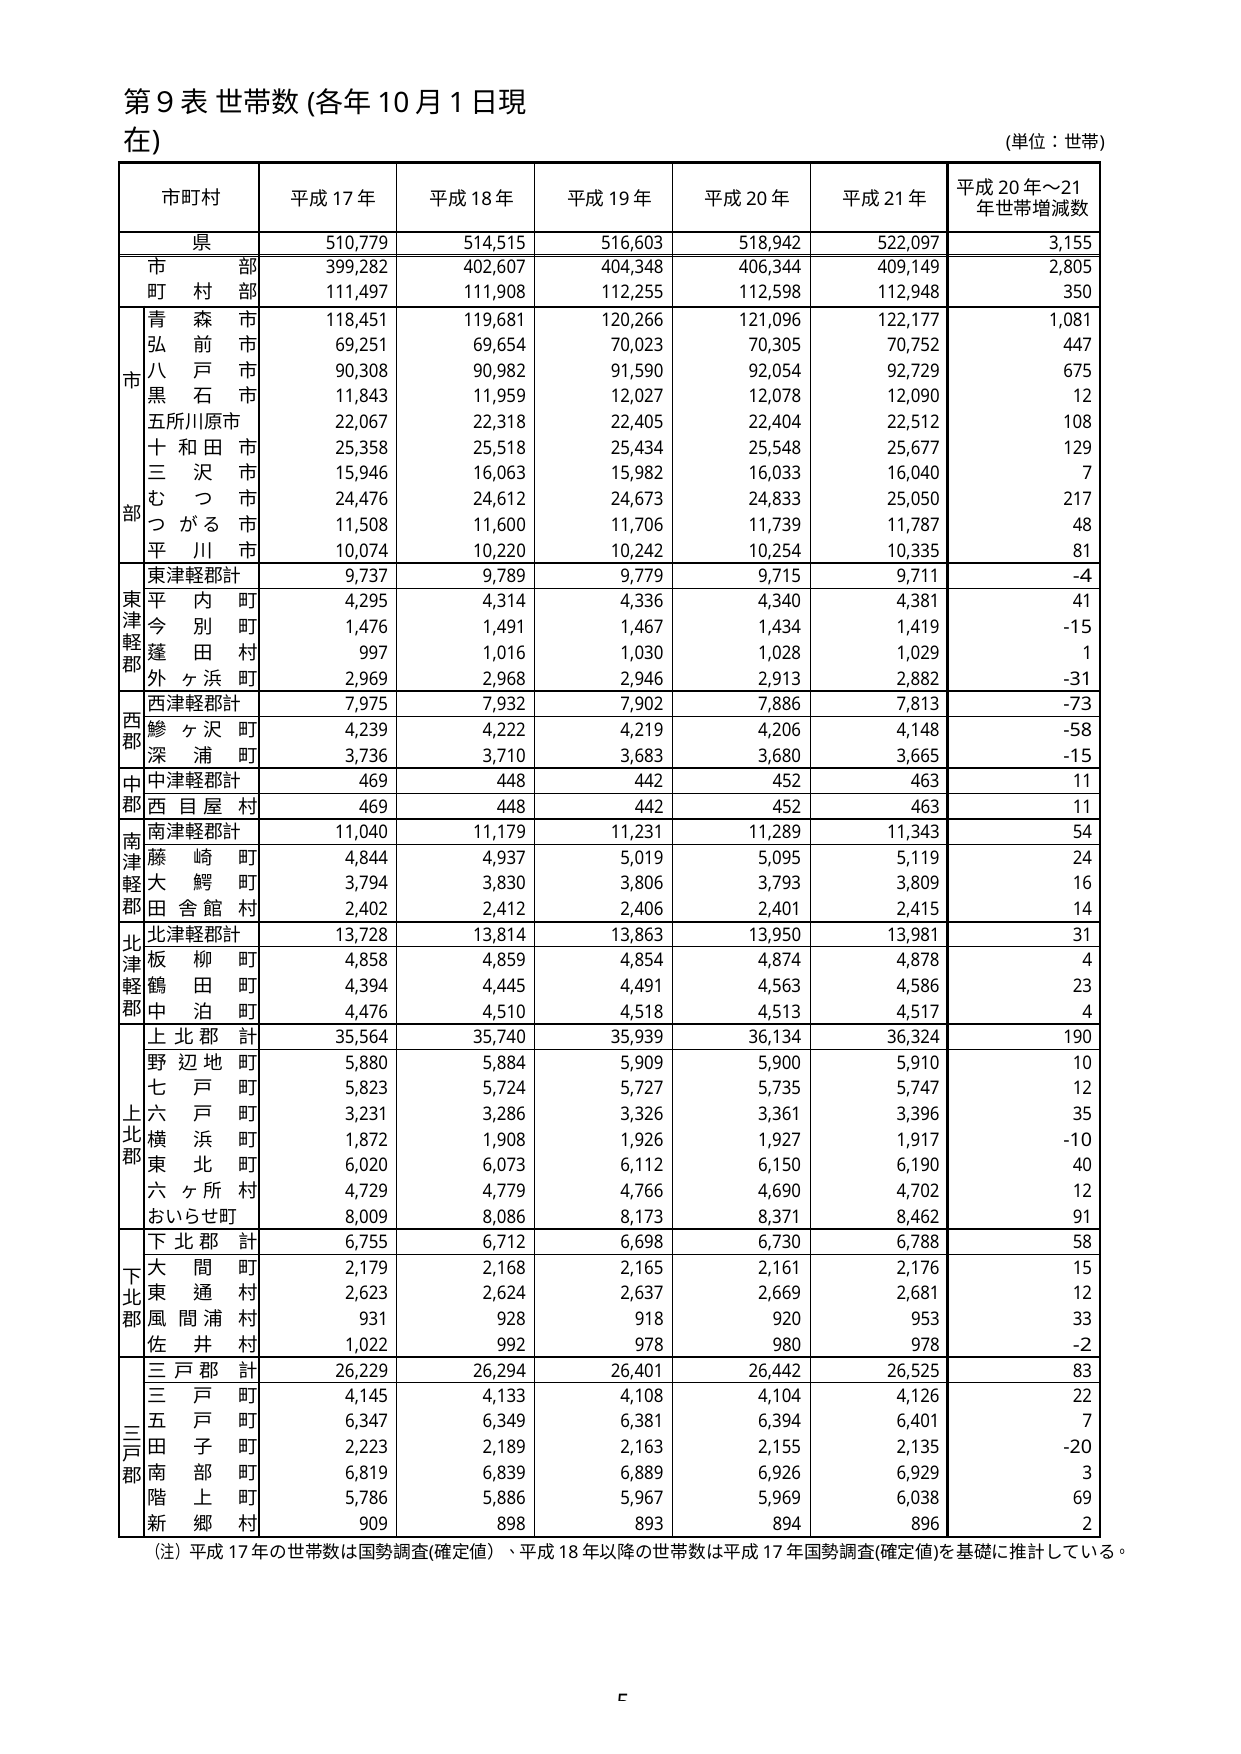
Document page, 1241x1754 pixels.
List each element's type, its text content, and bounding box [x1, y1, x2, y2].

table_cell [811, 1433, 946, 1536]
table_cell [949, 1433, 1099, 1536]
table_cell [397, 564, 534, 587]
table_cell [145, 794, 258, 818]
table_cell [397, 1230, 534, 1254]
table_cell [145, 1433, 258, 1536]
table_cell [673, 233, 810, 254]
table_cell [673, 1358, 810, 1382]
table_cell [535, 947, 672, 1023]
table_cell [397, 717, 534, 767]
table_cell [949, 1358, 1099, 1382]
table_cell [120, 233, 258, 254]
text (単位：世帯) [1006, 130, 1144, 154]
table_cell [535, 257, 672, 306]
text （注）平成17年の世帯数は国勢調査(確定値）、平成18年以降の世帯数は平成17年国勢調査(確定値)を基礎に推計している。 [146, 1539, 1144, 1563]
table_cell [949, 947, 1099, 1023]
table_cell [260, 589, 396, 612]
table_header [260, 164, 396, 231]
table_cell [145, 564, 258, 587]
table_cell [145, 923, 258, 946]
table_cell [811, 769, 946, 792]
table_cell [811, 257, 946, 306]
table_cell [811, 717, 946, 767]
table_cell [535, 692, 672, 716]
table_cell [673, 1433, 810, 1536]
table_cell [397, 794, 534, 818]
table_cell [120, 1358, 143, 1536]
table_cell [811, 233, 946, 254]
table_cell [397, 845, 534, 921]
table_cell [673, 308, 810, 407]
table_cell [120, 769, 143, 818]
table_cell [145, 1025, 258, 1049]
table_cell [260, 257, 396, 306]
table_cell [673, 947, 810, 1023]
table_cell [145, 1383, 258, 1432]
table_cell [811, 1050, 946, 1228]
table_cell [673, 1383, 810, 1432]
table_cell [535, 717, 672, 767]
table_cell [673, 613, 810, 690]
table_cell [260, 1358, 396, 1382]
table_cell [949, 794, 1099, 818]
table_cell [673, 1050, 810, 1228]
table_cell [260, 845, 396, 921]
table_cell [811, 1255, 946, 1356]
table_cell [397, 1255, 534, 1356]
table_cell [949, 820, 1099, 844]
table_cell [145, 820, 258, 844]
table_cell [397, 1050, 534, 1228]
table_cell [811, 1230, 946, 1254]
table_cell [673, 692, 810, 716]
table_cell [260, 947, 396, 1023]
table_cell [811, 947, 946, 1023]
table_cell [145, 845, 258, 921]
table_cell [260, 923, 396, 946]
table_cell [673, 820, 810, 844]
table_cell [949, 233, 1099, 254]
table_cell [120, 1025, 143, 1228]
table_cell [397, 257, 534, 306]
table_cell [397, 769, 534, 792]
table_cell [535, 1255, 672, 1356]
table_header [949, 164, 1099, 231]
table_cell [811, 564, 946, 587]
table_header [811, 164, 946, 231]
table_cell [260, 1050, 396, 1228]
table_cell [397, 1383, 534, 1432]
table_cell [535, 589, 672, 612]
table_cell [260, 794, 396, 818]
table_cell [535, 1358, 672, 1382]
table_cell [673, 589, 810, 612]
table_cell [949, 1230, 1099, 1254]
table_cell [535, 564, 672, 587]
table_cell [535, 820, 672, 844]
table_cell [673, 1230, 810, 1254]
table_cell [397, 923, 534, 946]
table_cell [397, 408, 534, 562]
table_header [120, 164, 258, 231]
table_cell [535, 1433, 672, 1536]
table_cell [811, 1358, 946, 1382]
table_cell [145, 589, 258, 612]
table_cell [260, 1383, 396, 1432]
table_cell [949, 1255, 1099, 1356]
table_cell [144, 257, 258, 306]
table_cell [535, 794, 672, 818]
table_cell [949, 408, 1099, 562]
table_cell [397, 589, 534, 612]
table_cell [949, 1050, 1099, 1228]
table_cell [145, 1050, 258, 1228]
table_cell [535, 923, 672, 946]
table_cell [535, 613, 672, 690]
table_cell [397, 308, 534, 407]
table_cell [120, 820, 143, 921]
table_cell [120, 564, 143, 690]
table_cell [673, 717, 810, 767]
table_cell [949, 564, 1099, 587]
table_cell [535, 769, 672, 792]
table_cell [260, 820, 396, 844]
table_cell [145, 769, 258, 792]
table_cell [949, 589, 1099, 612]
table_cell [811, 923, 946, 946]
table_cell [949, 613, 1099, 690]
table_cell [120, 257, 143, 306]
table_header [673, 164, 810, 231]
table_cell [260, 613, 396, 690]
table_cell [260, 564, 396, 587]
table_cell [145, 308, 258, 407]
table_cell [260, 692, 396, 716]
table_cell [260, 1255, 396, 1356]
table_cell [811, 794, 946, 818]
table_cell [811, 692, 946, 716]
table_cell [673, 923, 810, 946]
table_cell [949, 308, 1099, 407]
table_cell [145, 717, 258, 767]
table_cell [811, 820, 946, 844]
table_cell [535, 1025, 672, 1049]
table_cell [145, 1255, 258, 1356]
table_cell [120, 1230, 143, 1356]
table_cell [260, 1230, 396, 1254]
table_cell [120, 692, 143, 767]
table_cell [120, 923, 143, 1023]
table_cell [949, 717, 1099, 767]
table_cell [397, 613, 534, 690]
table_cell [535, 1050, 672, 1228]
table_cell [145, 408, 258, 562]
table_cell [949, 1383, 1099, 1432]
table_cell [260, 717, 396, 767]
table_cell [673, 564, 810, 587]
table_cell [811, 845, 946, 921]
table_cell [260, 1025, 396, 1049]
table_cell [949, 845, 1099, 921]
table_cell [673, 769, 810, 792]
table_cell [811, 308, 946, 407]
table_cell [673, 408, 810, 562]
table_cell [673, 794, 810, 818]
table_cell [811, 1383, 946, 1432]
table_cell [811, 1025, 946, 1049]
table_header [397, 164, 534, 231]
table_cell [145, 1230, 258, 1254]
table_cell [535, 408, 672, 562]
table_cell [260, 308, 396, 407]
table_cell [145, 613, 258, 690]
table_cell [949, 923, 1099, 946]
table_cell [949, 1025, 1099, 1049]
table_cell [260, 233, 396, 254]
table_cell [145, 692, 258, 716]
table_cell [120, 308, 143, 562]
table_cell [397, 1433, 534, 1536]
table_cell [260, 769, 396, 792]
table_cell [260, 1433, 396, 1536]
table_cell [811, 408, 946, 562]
subtitle 第９表 世帯数 (各年10月1日現在) [123, 82, 544, 159]
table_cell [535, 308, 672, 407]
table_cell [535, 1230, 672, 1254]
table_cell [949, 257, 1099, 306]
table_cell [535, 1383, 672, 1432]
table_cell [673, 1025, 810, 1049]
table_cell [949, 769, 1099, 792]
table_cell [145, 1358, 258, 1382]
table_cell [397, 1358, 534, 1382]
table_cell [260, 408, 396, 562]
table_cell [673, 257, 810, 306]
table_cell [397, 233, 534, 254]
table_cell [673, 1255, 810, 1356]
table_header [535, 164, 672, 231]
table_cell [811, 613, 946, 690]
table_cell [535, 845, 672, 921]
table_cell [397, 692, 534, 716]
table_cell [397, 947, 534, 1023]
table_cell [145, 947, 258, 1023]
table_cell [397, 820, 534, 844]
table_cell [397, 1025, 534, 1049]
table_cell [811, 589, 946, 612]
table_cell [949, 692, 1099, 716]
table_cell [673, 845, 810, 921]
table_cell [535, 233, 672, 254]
